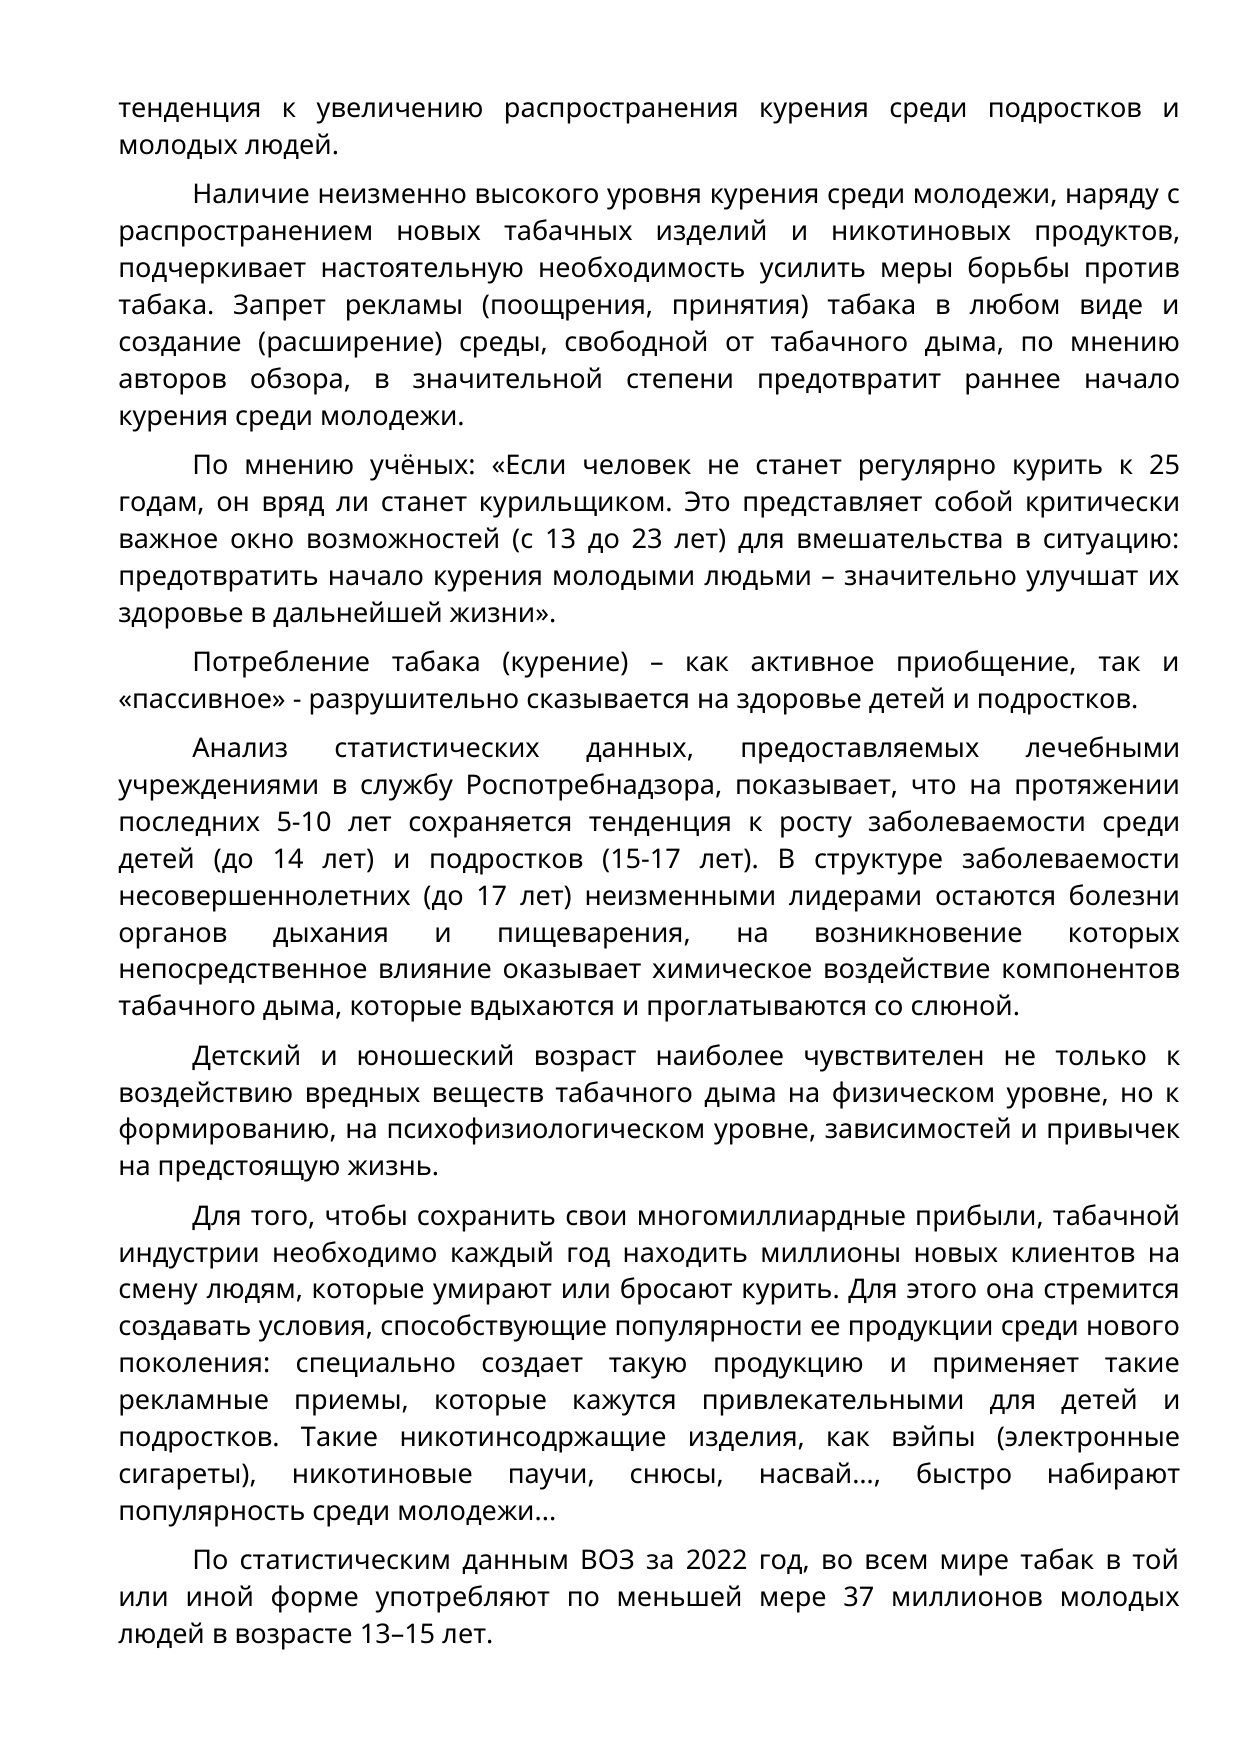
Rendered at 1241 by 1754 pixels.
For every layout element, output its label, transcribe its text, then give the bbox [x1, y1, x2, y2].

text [118, 89, 1181, 162]
text По статистическим данным ВОЗ за 2022 год, во всем мире табак в той или иной форме употребляют по меньшей мере 37 миллионов молодых людей в возрасте 13–15 лет. [118, 1541, 1181, 1651]
text Анализ статистических данных, предоставляемых лечебными учреждениями в службу Роспотребнадзора, показывает, что на протяжении последних 5-10 лет сохраняется тенденция к росту заболеваемости среди детей (до 14 лет) и подростков (15-17 лет). В структуре заболеваемости несовершеннолетних (до 17 лет) неизменными лидерами остаются болезни органов дыхания и пищеварения, на возникновение которых непосредственное влияние оказывает химическое воздействие компонентов табачного дыма, которые вдыхаются и проглатываются со слюной. [118, 729, 1181, 1024]
text Наличие неизменно высокого уровня курения среди молодежи, наряду с распространением новых табачных изделий и никотиновых продуктов, подчеркивает настоятельную необходимость усилить меры борьбы против табака. Запрет рекламы (поощрения, принятия) табака в любом виде и создание (расширение) среды, свободной от табачного дыма, по мнению авторов обзора, в значительной степени предотвратит раннее начало курения среди молодежи. [118, 175, 1181, 433]
text Детский и юношеский возраст наиболее чувствителен не только к воздействию вредных веществ табачного дыма на физическом уровне, но к формированию, на психофизиологическом уровне, зависимостей и привычек на предстоящую жизнь. [118, 1036, 1181, 1184]
text Для того, чтобы сохранить свои многомиллиардные прибыли, табачной индустрии необходимо каждый год находить миллионы новых клиентов на смену людям, которые умирают или бросают курить. Для этого она стремится создавать условия, способствующие популярности ее продукции среди нового поколения: специально создает такую продукцию и применяет такие рекламные приемы, которые кажутся привлекательными для детей и подростков. Такие никотинсодржащие изделия, как вэйпы (электронные сигареты), никотиновые паучи, снюсы, насвай…, быстро набирают популярность среди молодежи... [118, 1196, 1181, 1528]
text По мнению учёных: «Если человек не станет регулярно курить к 25 годам, он вряд ли станет курильщиком. Это представляет собой критически важное окно возможностей (с 13 до 23 лет) для вмешательства в ситуацию: предотвратить начало курения молодыми людьми – значительно улучшат их здоровье в дальнейшей жизни». [118, 446, 1181, 630]
text Потребление табака (курение) – как активное приобщение, так и «пассивное» - разрушительно сказывается на здоровье детей и подростков. [118, 642, 1181, 716]
